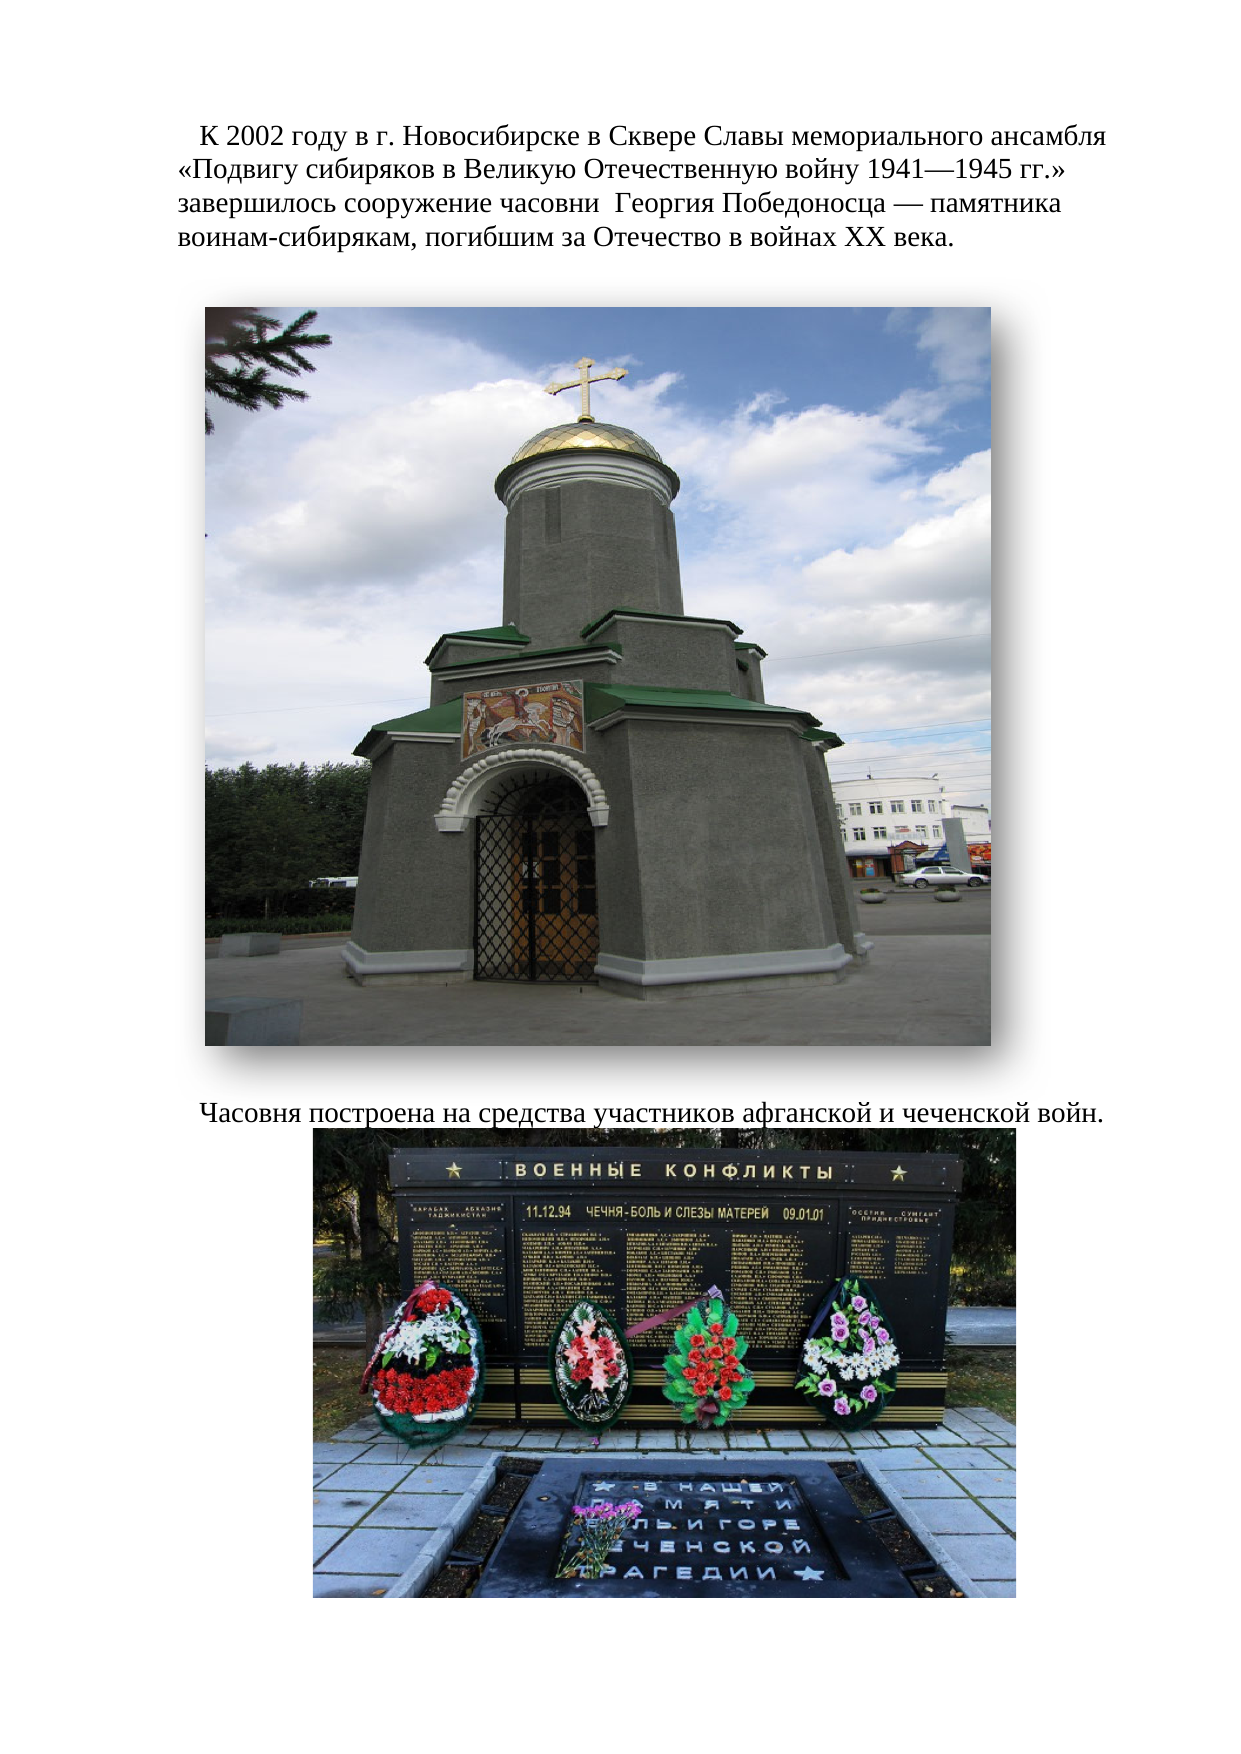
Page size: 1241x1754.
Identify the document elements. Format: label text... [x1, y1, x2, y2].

picture [312, 1128, 1017, 1598]
text Часовня построена на средства участников афганской и чеченской войн. [177, 1095, 1152, 1129]
picture [205, 307, 991, 1046]
text К 2002 году в г. Новосибирске в Сквере Славы мемориального ансамбля «Подвигу сибиряков в Великую Отечественную войну 1941—1945 гг.» завершилось сооружение часовни Георгия Победоносца — памятника воинам-сибирякам, погибшим за Отечество в войнах ХХ века. [177, 118, 1152, 252]
